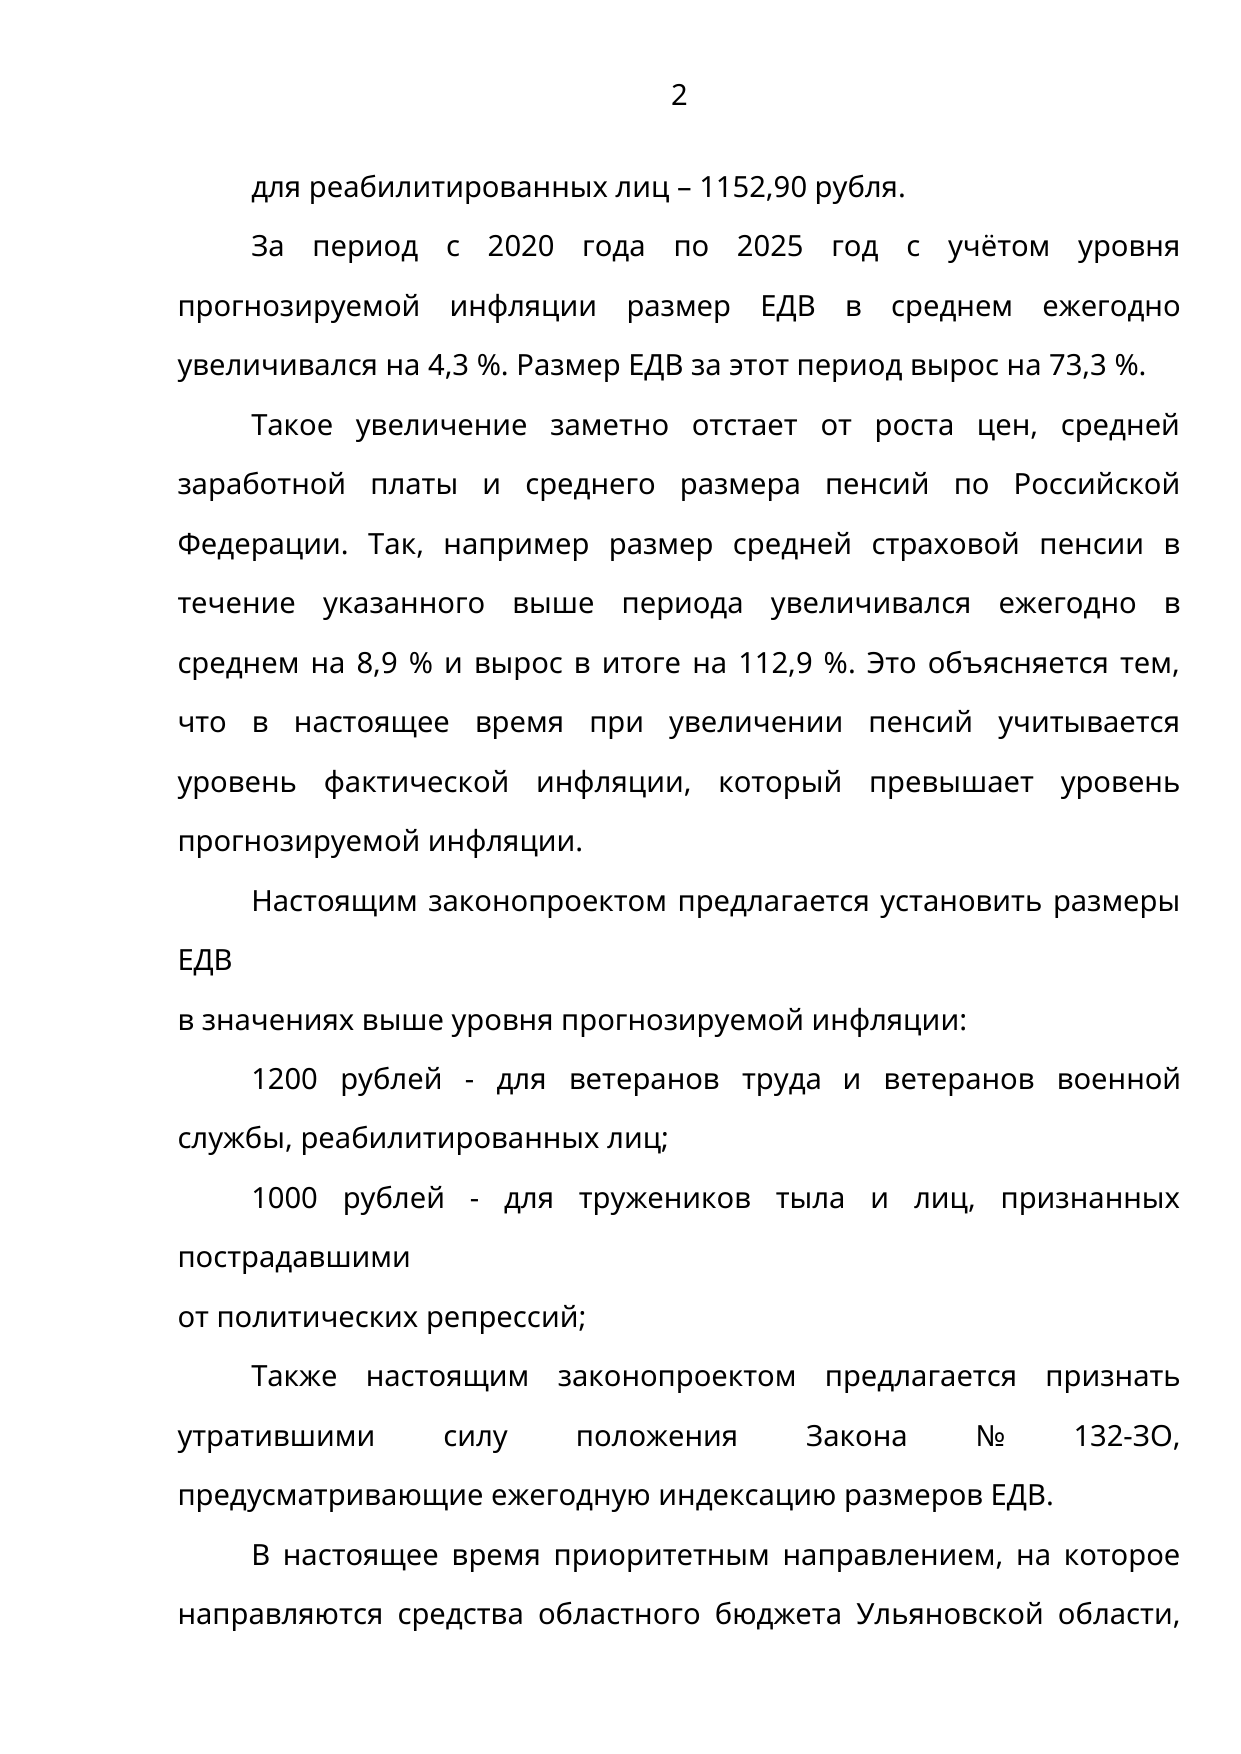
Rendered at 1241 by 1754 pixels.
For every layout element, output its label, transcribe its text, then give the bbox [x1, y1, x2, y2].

text 1200 рублей - для ветеранов труда и ветеранов военной службы, реабилитированных лиц; [177, 1058, 1181, 1157]
text Также настоящим законопроектом предлагается признать утратившими силу положения Закона № 132-ЗО, предусматривающие ежегодную индексацию размеров ЕДВ. [177, 1356, 1181, 1514]
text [177, 1534, 1181, 1633]
text За период с 2020 года по 2025 год с учётом уровня прогнозируемой инфляции размер ЕДВ в среднем ежегодно увеличивался на 4,3 %. Размер ЕДВ за этот период вырос на 73,3 %. [177, 226, 1181, 384]
text Такое увеличение заметно отстает от роста цен, средней заработной платы и среднего размера пенсий по Российской Федерации. Так, например размер средней страховой пенсии в течение указанного выше периода увеличивался ежегодно в среднем на 8,9 % и вырос в итоге на 112,9 %. Это объясняется тем, что в настоящее время при увеличении пенсий учитывается уровень фактической инфляции, который превышает уровень прогнозируемой инфляции. [177, 404, 1181, 860]
text Настоящим законопроектом предлагается установить размеры ЕДВ в значениях выше уровня прогнозируемой инфляции: [177, 880, 1181, 1038]
text 1000 рублей - для тружеников тыла и лиц, признанных пострадавшими от политических репрессий; [177, 1177, 1181, 1336]
text для реабилитированных лиц – 1152,90 рубля. [177, 166, 1181, 206]
